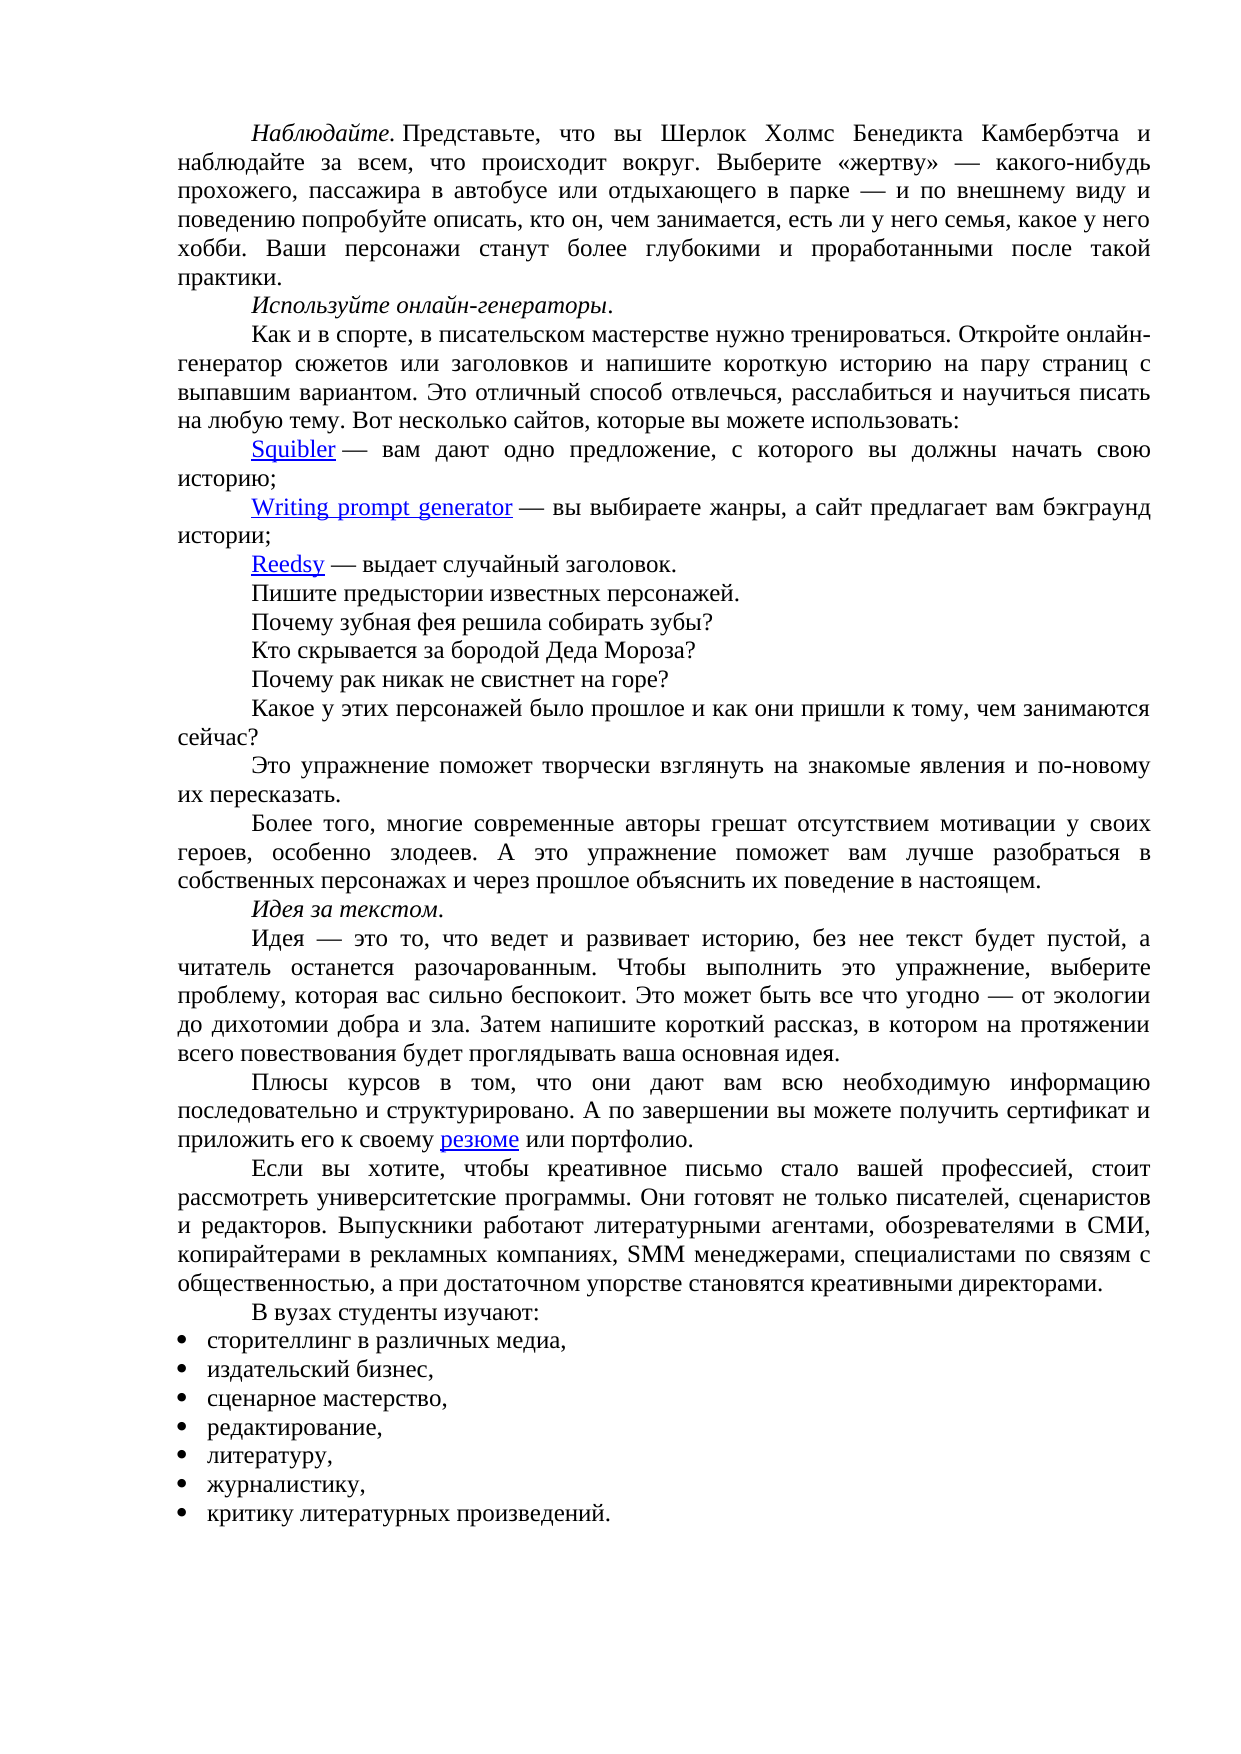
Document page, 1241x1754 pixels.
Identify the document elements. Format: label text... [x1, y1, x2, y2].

text Пишите предыстории известных персонажей. [177, 578, 1152, 607]
text Writing prompt generator — вы выбираете жанры, а сайт предлагает вам бэкграунд истории; [177, 492, 1152, 549]
list литературу, [177, 1441, 1152, 1469]
text Это упражнение поможет творчески взглянуть на знакомые явления и по-новому их пересказать. [177, 751, 1152, 808]
text Почему рак никак не свистнет на горе? [177, 664, 1152, 693]
list редактирование, [177, 1412, 1152, 1441]
text Идея — это то, что ведет и развивает историю, без нее текст будет пустой, а читатель останется разочарованным. Чтобы выполнить это упражнение, выберите проблему, которая вас сильно беспокоит. Это может быть все что угодно — от экологии до дихотомии добра и зла. Затем напишите короткий рассказ, в котором на протяжении всего повествования будет проглядывать ваша основная идея. [177, 923, 1152, 1067]
text Наблюдайте. Представьте, что вы Шерлок Холмс Бенедикта Камбербэтча и наблюдайте за всем, что происходит вокруг. Выберите «жертву» — какого-нибудь прохожего, пассажира в автобусе или отдыхающего в парке — и по внешнему виду и поведению попробуйте описать, кто он, чем занимается, есть ли у него семья, какое у него хобби. Ваши персонажи станут более глубокими и проработанными после такой практики. [177, 118, 1152, 291]
list издательский бизнес, [177, 1354, 1152, 1383]
list критику литературных произведений. [177, 1498, 1152, 1527]
text Почему зубная фея решила собирать зубы? [177, 607, 1152, 636]
text В вузах студенты изучают: [177, 1297, 1152, 1326]
text Как и в спорте, в писательском мастерстве нужно тренироваться. Откройте онлайн-генератор сюжетов или заголовков и напишите короткую историю на пару страниц с выпавшим вариантом. Это отличный способ отвлечься, расслабиться и научиться писать на любую тему. Вот несколько сайтов, которые вы можете использовать: [177, 319, 1152, 434]
text Плюсы курсов в том, что они дают вам всю необходимую информацию последовательно и структурировано. А по завершении вы можете получить сертификат и приложить его к своему резюме или портфолио. [177, 1067, 1152, 1153]
text Какое у этих персонажей было прошлое и как они пришли к тому, чем занимаются сейчас? [177, 693, 1152, 751]
text Более того, многие современные авторы грешат отсутствием мотивации у своих героев, особенно злодеев. А это упражнение поможет вам лучше разобраться в собственных персонажах и через прошлое объяснить их поведение в настоящем. [177, 808, 1152, 894]
list журналистику, [177, 1469, 1152, 1498]
text Если вы хотите, чтобы креативное письмо стало вашей профессией, стоит рассмотреть университетские программы. Они готовят не только писателей, сценаристов и редакторов. Выпускники работают литературными агентами, обозревателями в СМИ, копирайтерами в рекламных компаниях, SMM менеджерами, специалистами по связям с общественностью, а при достаточном упорстве становятся креативными директорами. [177, 1153, 1152, 1297]
text Используйте онлайн-генераторы. [177, 291, 1152, 319]
list сторителлинг в различных медиа, [177, 1326, 1152, 1354]
text Squibler — вам дают одно предложение, с которого вы должны начать свою историю; [177, 434, 1152, 492]
list сценарное мастерство, [177, 1383, 1152, 1412]
text Кто скрывается за бородой Деда Мороза? [177, 636, 1152, 664]
text Идея за текстом. [177, 894, 1152, 923]
text Reedsy — выдает случайный заголовок. [177, 549, 1152, 578]
